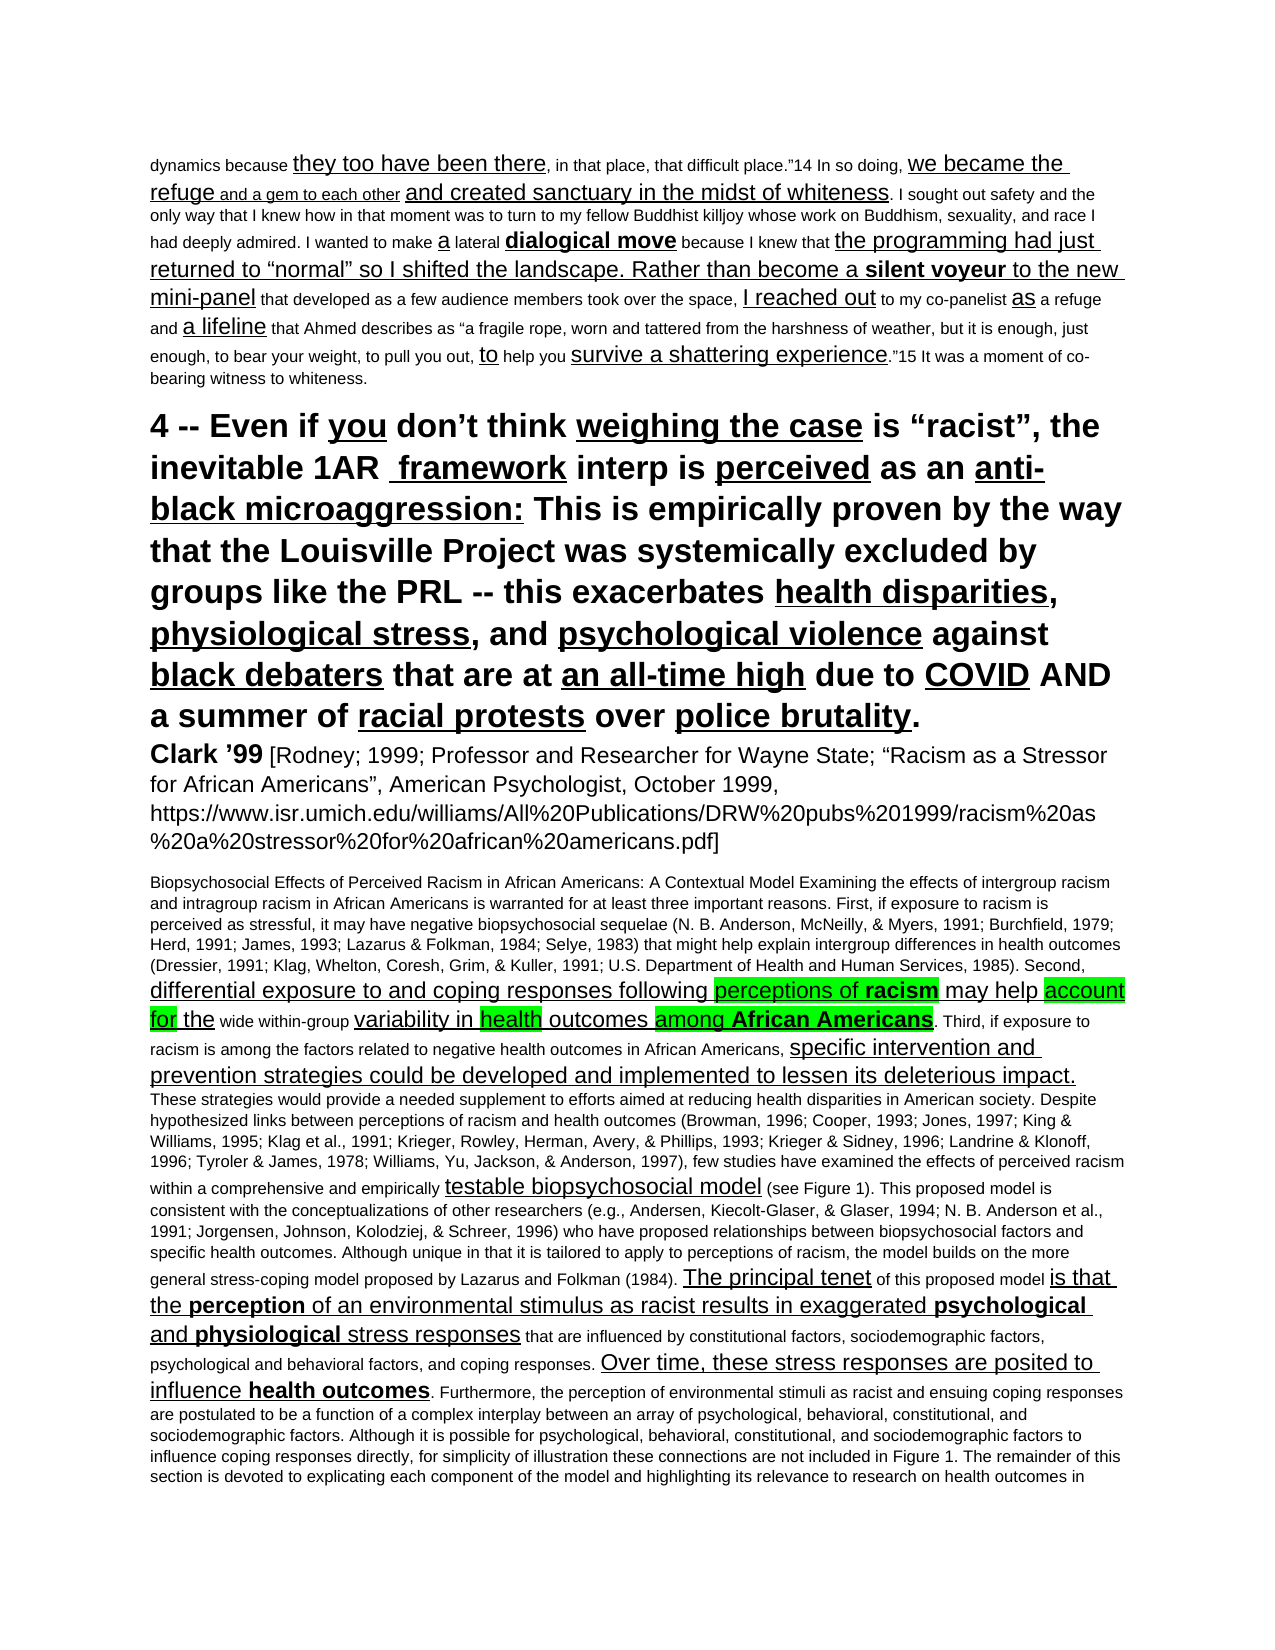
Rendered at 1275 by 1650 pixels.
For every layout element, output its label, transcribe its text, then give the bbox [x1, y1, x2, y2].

subtitle 4 -- Even if you don’t think weighing the case is “racist”, the inevitable 1AR framework interp is perceived as an anti-black microaggression: This is empirically proven by the way that the Louisville Project was systemically excluded by groups like the PRL -- this exacerbates health disparities, physiological stress, and psychological violence against black debaters that are at an all-time high due to COVID AND a summer of racial protests over police brutality. [150, 406, 1125, 735]
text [150, 150, 1125, 279]
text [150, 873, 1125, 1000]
text Clark ’99 [Rodney; 1999; Professor and Researcher for Wayne State; “Racism as a Stressor for African Americans”, American Psychologist, October 1999, https://www.isr.umich.edu/williams/All%20Publications/DRW%20pubs%201999/racism%20as%20a%20stressor%20for%20african%20americans.pdf] [150, 738, 1125, 854]
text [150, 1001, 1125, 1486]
